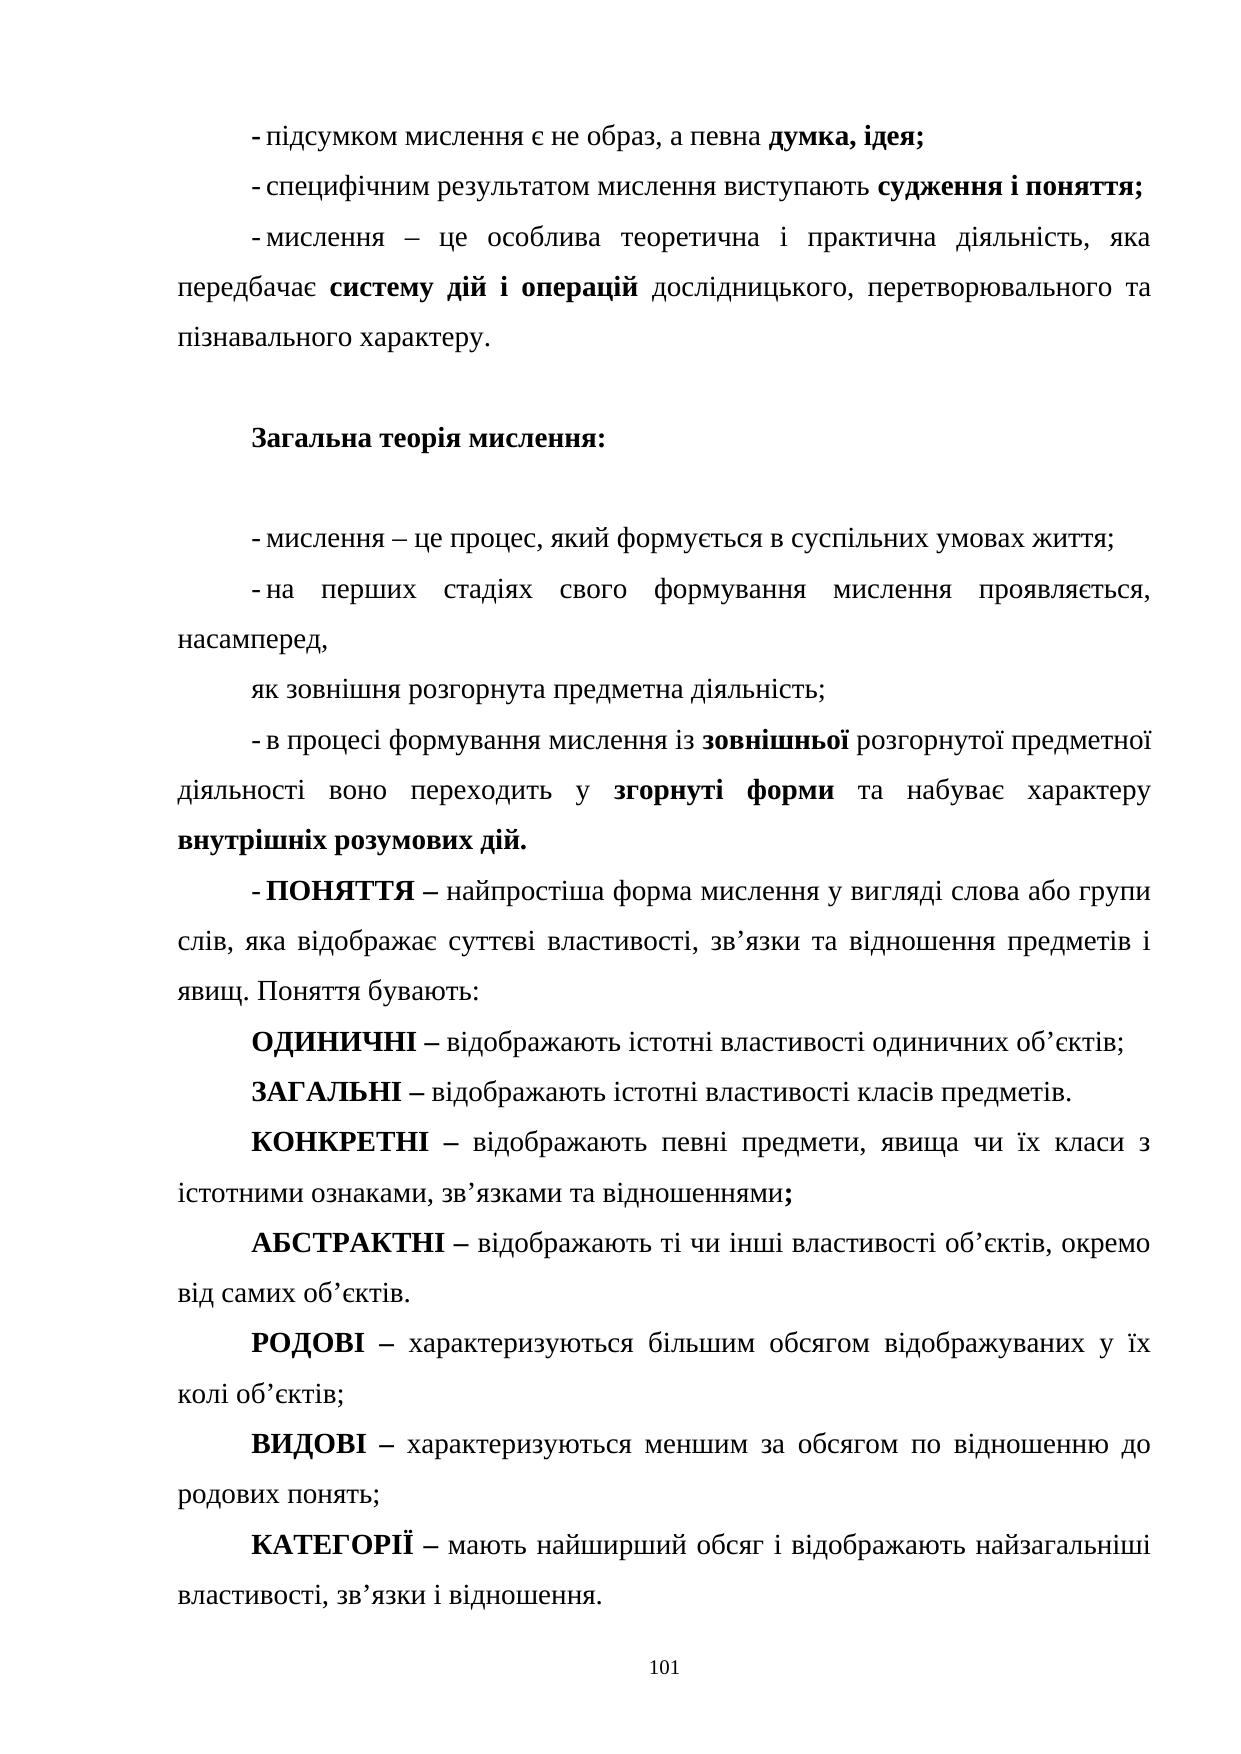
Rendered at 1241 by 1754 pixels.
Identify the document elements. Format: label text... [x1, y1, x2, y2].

list в процесі формування мислення із зовнішньої розгорнутої предметної діяльності воно переходить у згорнуті форми та набуває характеру внутрішніх розумових дій. [177, 722, 1152, 856]
text КАТЕГОРІЇ – мають найширший обсяг і відображають найзагальніші властивості, зв’язки і відношення. [177, 1527, 1152, 1611]
list мислення – це процес, який формується в суспільних умовах життя; [177, 521, 1152, 554]
text ЗАГАЛЬНІ – відображають істотні властивості класів предметів. [177, 1074, 1152, 1108]
list мислення – це особлива теоретична і практична діяльність, яка передбачає систему дій і операцій дослідницького, перетворювального та пізнавального характеру. [177, 219, 1152, 353]
list специфічним результатом мислення виступають судження і поняття; [177, 168, 1152, 202]
text АБСТРАКТНІ – відображають ті чи інші властивості об’єктів, окремо від самих об’єктів. [177, 1225, 1152, 1309]
text як зовнішня розгорнута предметна діяльність; [177, 672, 1152, 705]
list підсумком мислення є не образ, а певна думка, ідея; [177, 118, 1152, 152]
list на перших стадіях свого формування мислення проявляється, насамперед, [177, 571, 1152, 655]
text Загальна теорія мислення: [177, 420, 1152, 453]
text ОДИНИЧНІ – відображають істотні властивості одиничних об’єктів; [177, 1024, 1152, 1057]
text ВИДОВІ – характеризуються меншим за обсягом по відношенню до родових понять; [177, 1426, 1152, 1510]
text КОНКРЕТНІ – відображають певні предмети, явища чи їх класи з істотними ознаками, зв’язками та відношеннями; [177, 1124, 1152, 1208]
list ПОНЯТТЯ – найпростіша форма мислення у вигляді слова або групи слів, яка відображає суттєві властивості, зв’язки та відношення предметів і явищ. Поняття бувають: [177, 873, 1152, 1007]
text РОДОВІ – характеризуються більшим обсягом відображуваних у їх колі об’єктів; [177, 1326, 1152, 1409]
